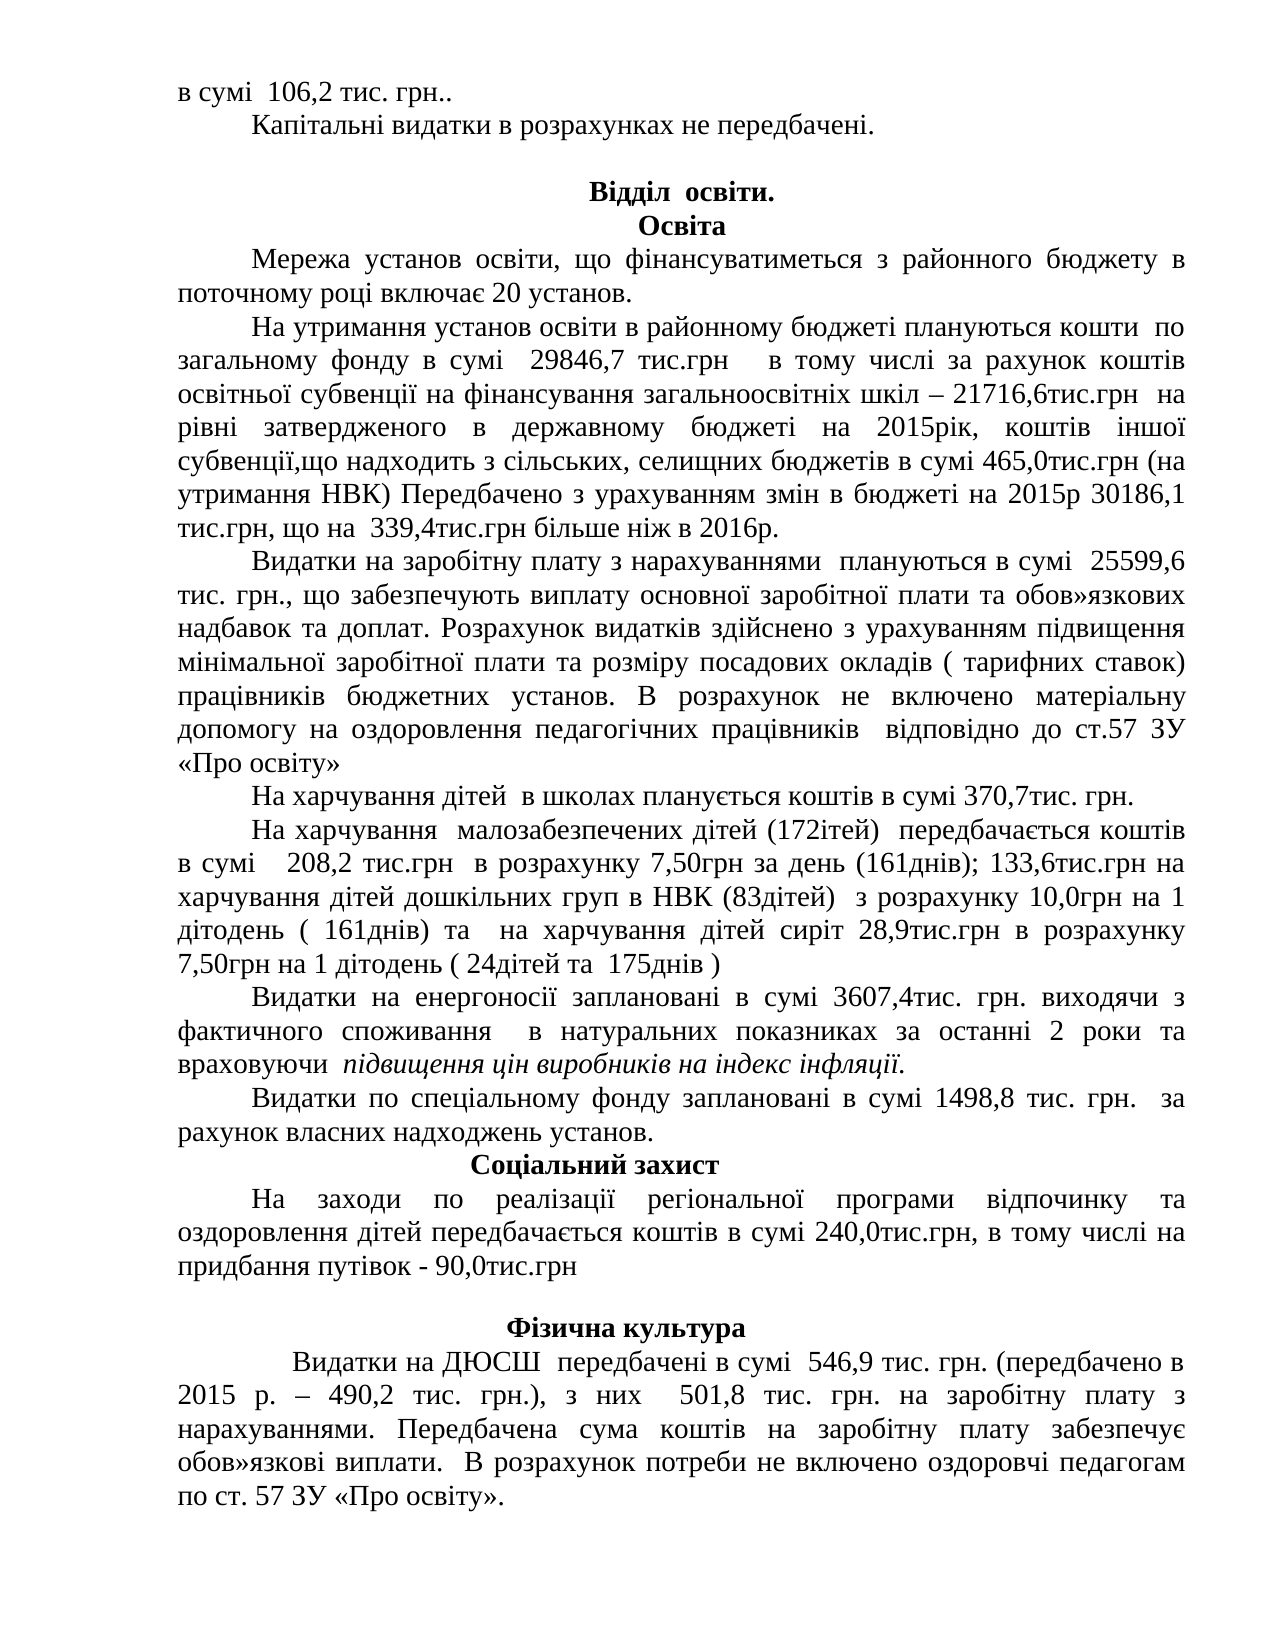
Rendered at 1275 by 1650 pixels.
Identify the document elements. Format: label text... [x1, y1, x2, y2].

text Відділ освіти. [177, 174, 1186, 208]
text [177, 74, 1186, 107]
text Видатки на заробітну плату з нарахуваннями плануються в сумі 25599,6 тис. грн., що забезпечують виплату основної заробітної плати та обов»язкових надбавок та доплат. Розрахунок видатків здійснено з урахуванням підвищення мінімальної заробітної плати та розміру посадових окладів ( тарифних ставок) працівників бюджетних установ. В розрахунок не включено матеріальну допомогу на оздоровлення педагогічних працівників відповідно до ст.57 ЗУ «Про освіту» [177, 543, 1186, 778]
text На харчування малозабезпечених дітей (172ітей) передбачається коштів в сумі 208,2 тис.грн в розрахунку 7,50грн за день (161днів); 133,6тис.грн на харчування дітей дошкільних груп в НВК (83дітей) з розрахунку 10,0грн на 1 дітодень ( 161днів) та на харчування дітей сиріт 28,9тис.грн в розрахунку 7,50грн на 1 дітодень ( 24дітей та 175днів ) [177, 812, 1186, 979]
text На заходи по реалізації регіональної програми відпочинку та оздоровлення дітей передбачається коштів в сумі 240,0тис.грн, в тому числі на придбання путівок - 90,0тис.грн [177, 1181, 1186, 1281]
text Видатки на ДЮСШ передбачені в сумі 546,9 тис. грн. (передбачено в 2015 р. – 490,2 тис. грн.), з них 501,8 тис. грн. на заробітну плату з нарахуваннями. Передбачена сума коштів на заробітну плату забезпечує обов»язкові виплати. В розрахунок потреби не включено оздоровчі педагогам по ст. 57 ЗУ «Про освіту». [177, 1344, 1186, 1511]
text Видатки на енергоносії заплановані в сумі 3607,4тис. грн. виходячи з фактичного споживання в натуральних показниках за останні 2 роки та враховуючи підвищення цін виробників на індекс інфляції. [177, 979, 1186, 1080]
text Освіта [177, 208, 1186, 242]
text На утримання установ освіти в районному бюджеті плануються кошти по загальному фонду в сумі 29846,7 тис.грн в тому числі за рахунок коштів освітньої субвенції на фінансування загальноосвітніх шкіл – 21716,6тис.грн на рівні затвердженого в державному бюджеті на 2015рік, коштів іншої субвенції,що надходить з сільських, селищних бюджетів в сумі 465,0тис.грн (на утримання НВК) Передбачено з урахуванням змін в бюджеті на 2015р 30186,1 тис.грн, що на 339,4тис.грн більше ніж в 2016р. [177, 309, 1186, 543]
text Капітальні видатки в розрахунках не передбачені. [177, 107, 1186, 141]
text Видатки по спеціальному фонду заплановані в сумі 1498,8 тис. грн. за рахунок власних надходжень установ. [177, 1080, 1186, 1147]
text Соціальний захист [177, 1147, 1186, 1181]
text Мережа установ освіти, що фінансуватиметься з районного бюджету в поточному році включає 20 установ. [177, 242, 1186, 309]
text Фізична культура [177, 1310, 1186, 1344]
text На харчування дітей в школах планується коштів в сумі 370,7тис. грн. [177, 778, 1186, 812]
